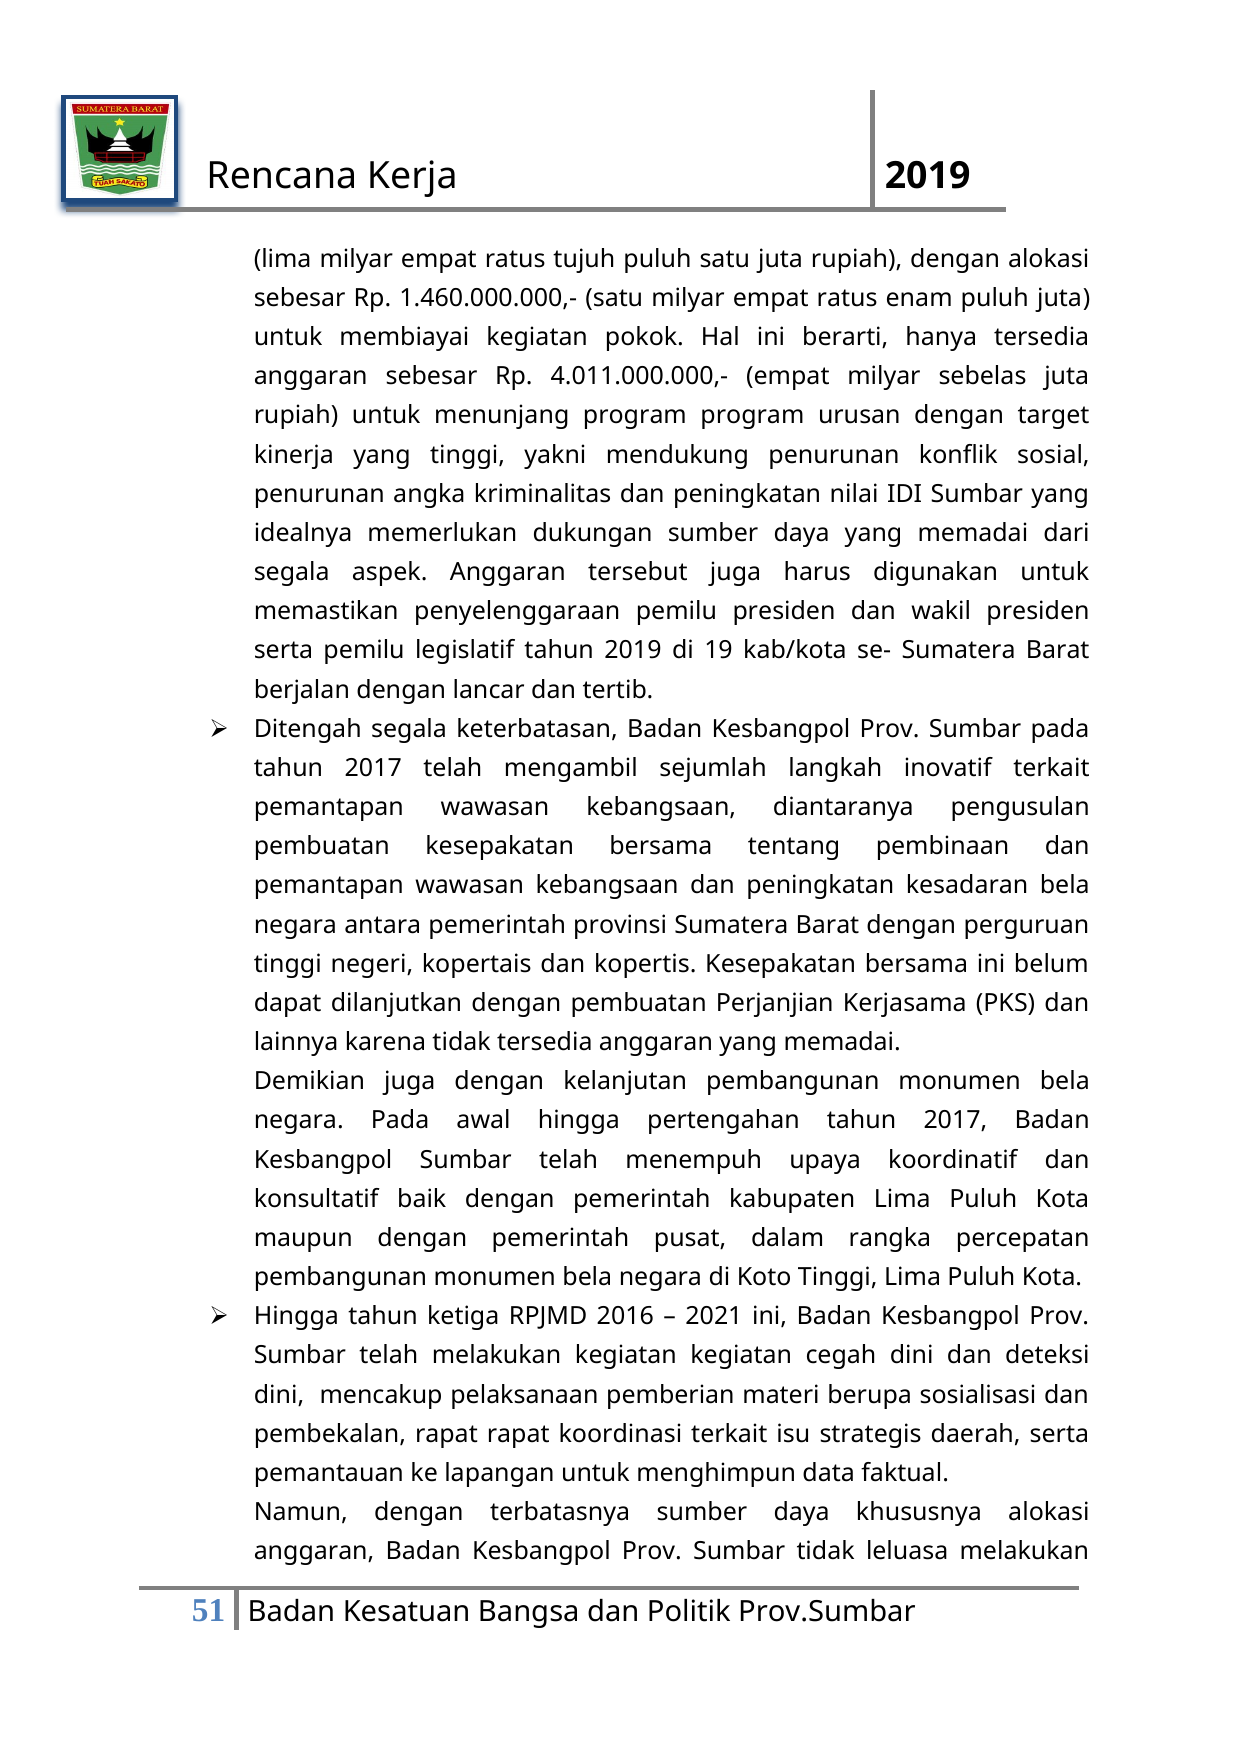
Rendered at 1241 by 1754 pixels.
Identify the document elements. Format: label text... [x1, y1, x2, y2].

picture [66, 99, 174, 198]
title Ditengah segala keterbatasan, Badan Kesbangpol Prov. Sumbar pada tahun 2017 telah mengambil sejumlah langkah inovatif terkait pemantapan wawasan kebangsaan, diantaranya pengusulan pembuatan kesepakatan bersama tentang pembinaan dan pemantapan wawasan kebangsaan dan peningkatan kesadaran bela negara antara pemerintah provinsi Sumatera Barat dengan perguruan tinggi negeri, kopertais dan kopertis. Kesepakatan bersama ini belum dapat dilanjutkan dengan pembuatan Perjanjian Kerjasama (PKS) dan lainnya karena tidak tersedia anggaran yang memadai. [209, 711, 1090, 1058]
title Demikian juga dengan kelanjutan pembangunan monumen bela negara. Pada awal hingga pertengahan tahun 2017, Badan Kesbangpol Sumbar telah menempuh upaya koordinatif dan konsultatif baik dengan pemerintah kabupaten Lima Puluh Kota maupun dengan pemerintah pusat, dalam rangka percepatan pembangunan monumen bela negara di Koto Tinggi, Lima Puluh Kota. [253, 1063, 1090, 1293]
title Hingga tahun ketiga RPJMD 2016 – 2021 ini, Badan Kesbangpol Prov. Sumbar telah melakukan kegiatan kegiatan cegah dini dan deteksi dini, mencakup pelaksanaan pemberian materi berupa sosialisasi dan pembekalan, rapat rapat koordinasi terkait isu strategis daerah, serta pemantauan ke lapangan untuk menghimpun data faktual. [209, 1298, 1090, 1489]
